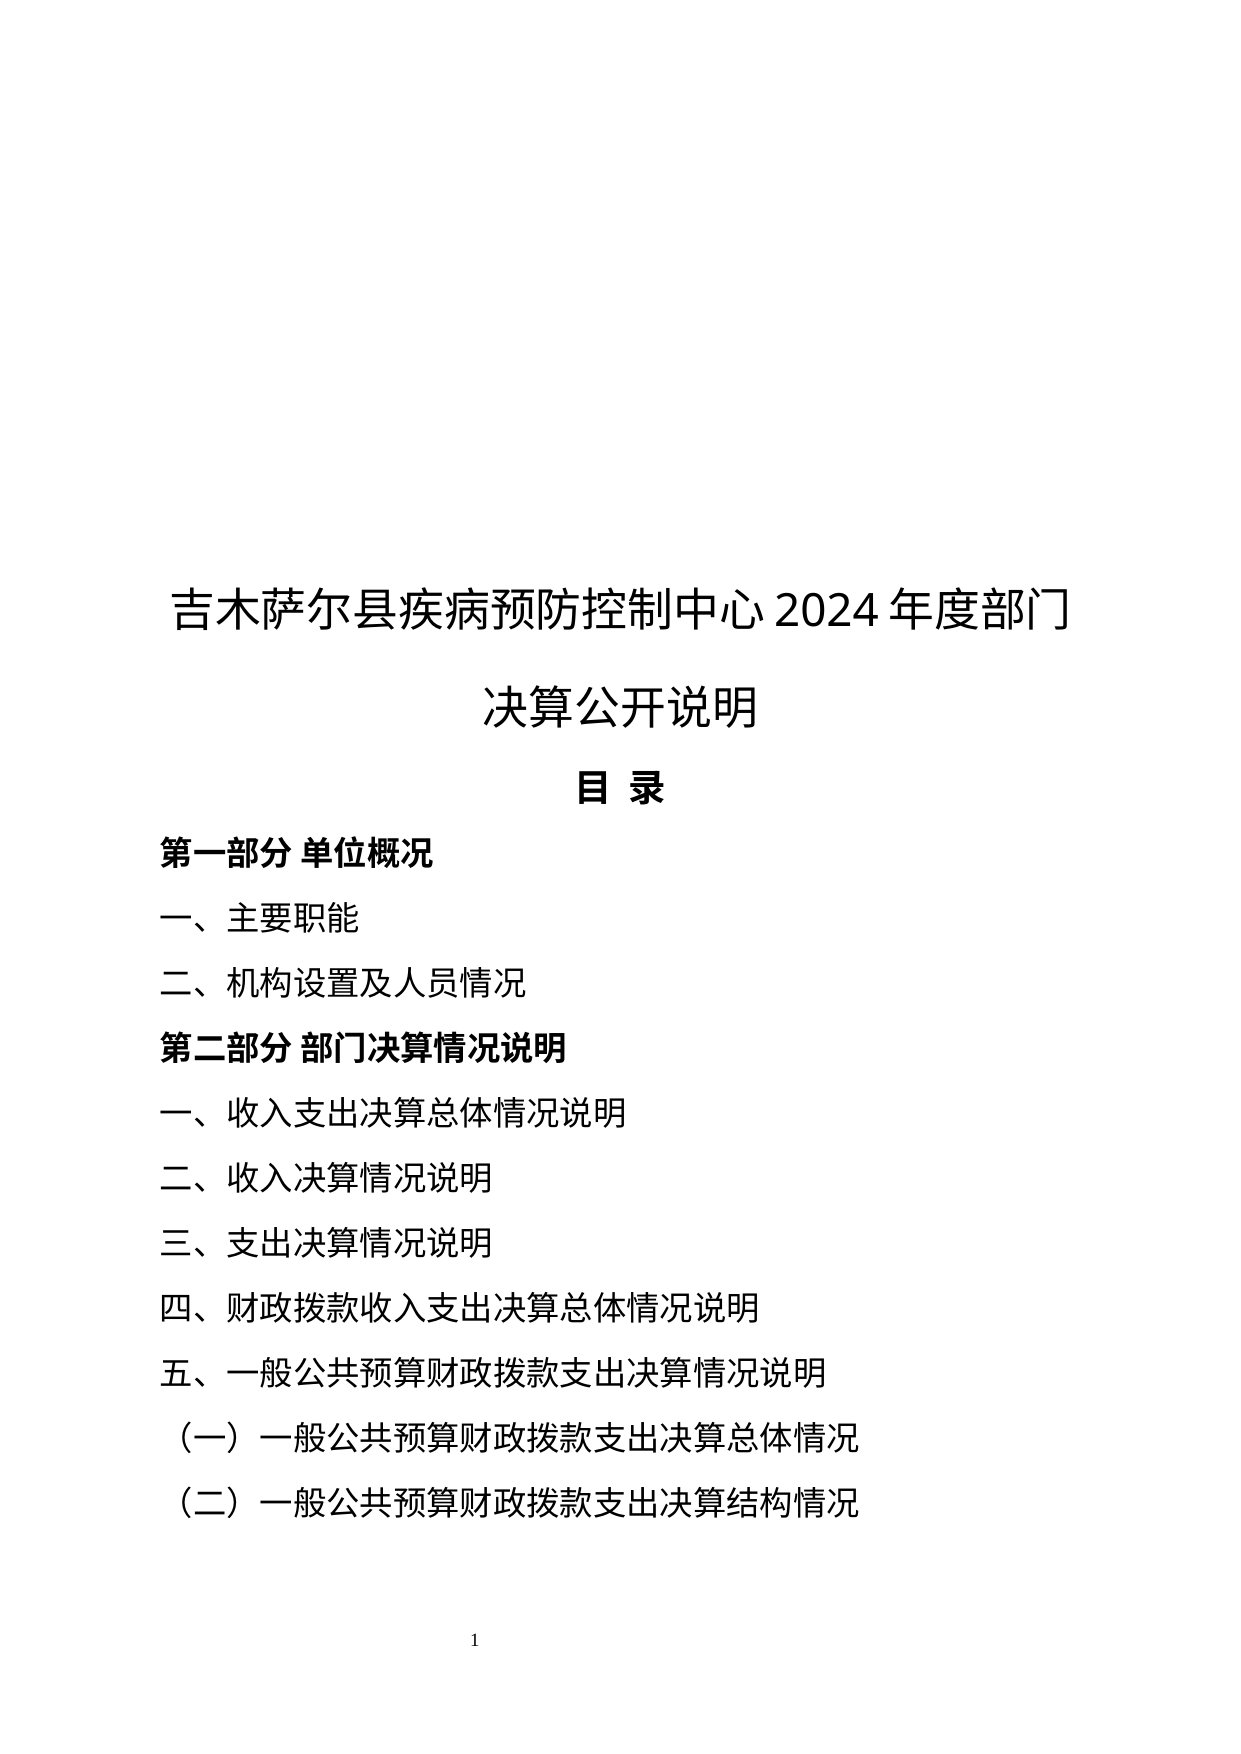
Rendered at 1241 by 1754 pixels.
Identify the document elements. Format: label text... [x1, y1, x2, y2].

text （二）一般公共预算财政拨款支出决算结构情况 [159, 1468, 1081, 1533]
text 三、支出决算情况说明 [159, 1208, 1081, 1273]
text 一、收入支出决算总体情况说明 [159, 1078, 1081, 1143]
text 一、主要职能 [159, 883, 1081, 948]
text 二、收入决算情况说明 [159, 1143, 1081, 1208]
text 第二部分 部门决算情况说明 [159, 1013, 1081, 1078]
text 目 录 [159, 753, 1081, 818]
text 第一部分 单位概况 [159, 818, 1081, 883]
text （一）一般公共预算财政拨款支出决算总体情况 [159, 1403, 1081, 1468]
text 吉木萨尔县疾病预防控制中心2024年度部门决算公开说明 [159, 558, 1081, 753]
text 二、机构设置及人员情况 [159, 948, 1081, 1013]
text 四、财政拨款收入支出决算总体情况说明 [159, 1273, 1081, 1338]
text 五、一般公共预算财政拨款支出决算情况说明 [159, 1338, 1081, 1403]
